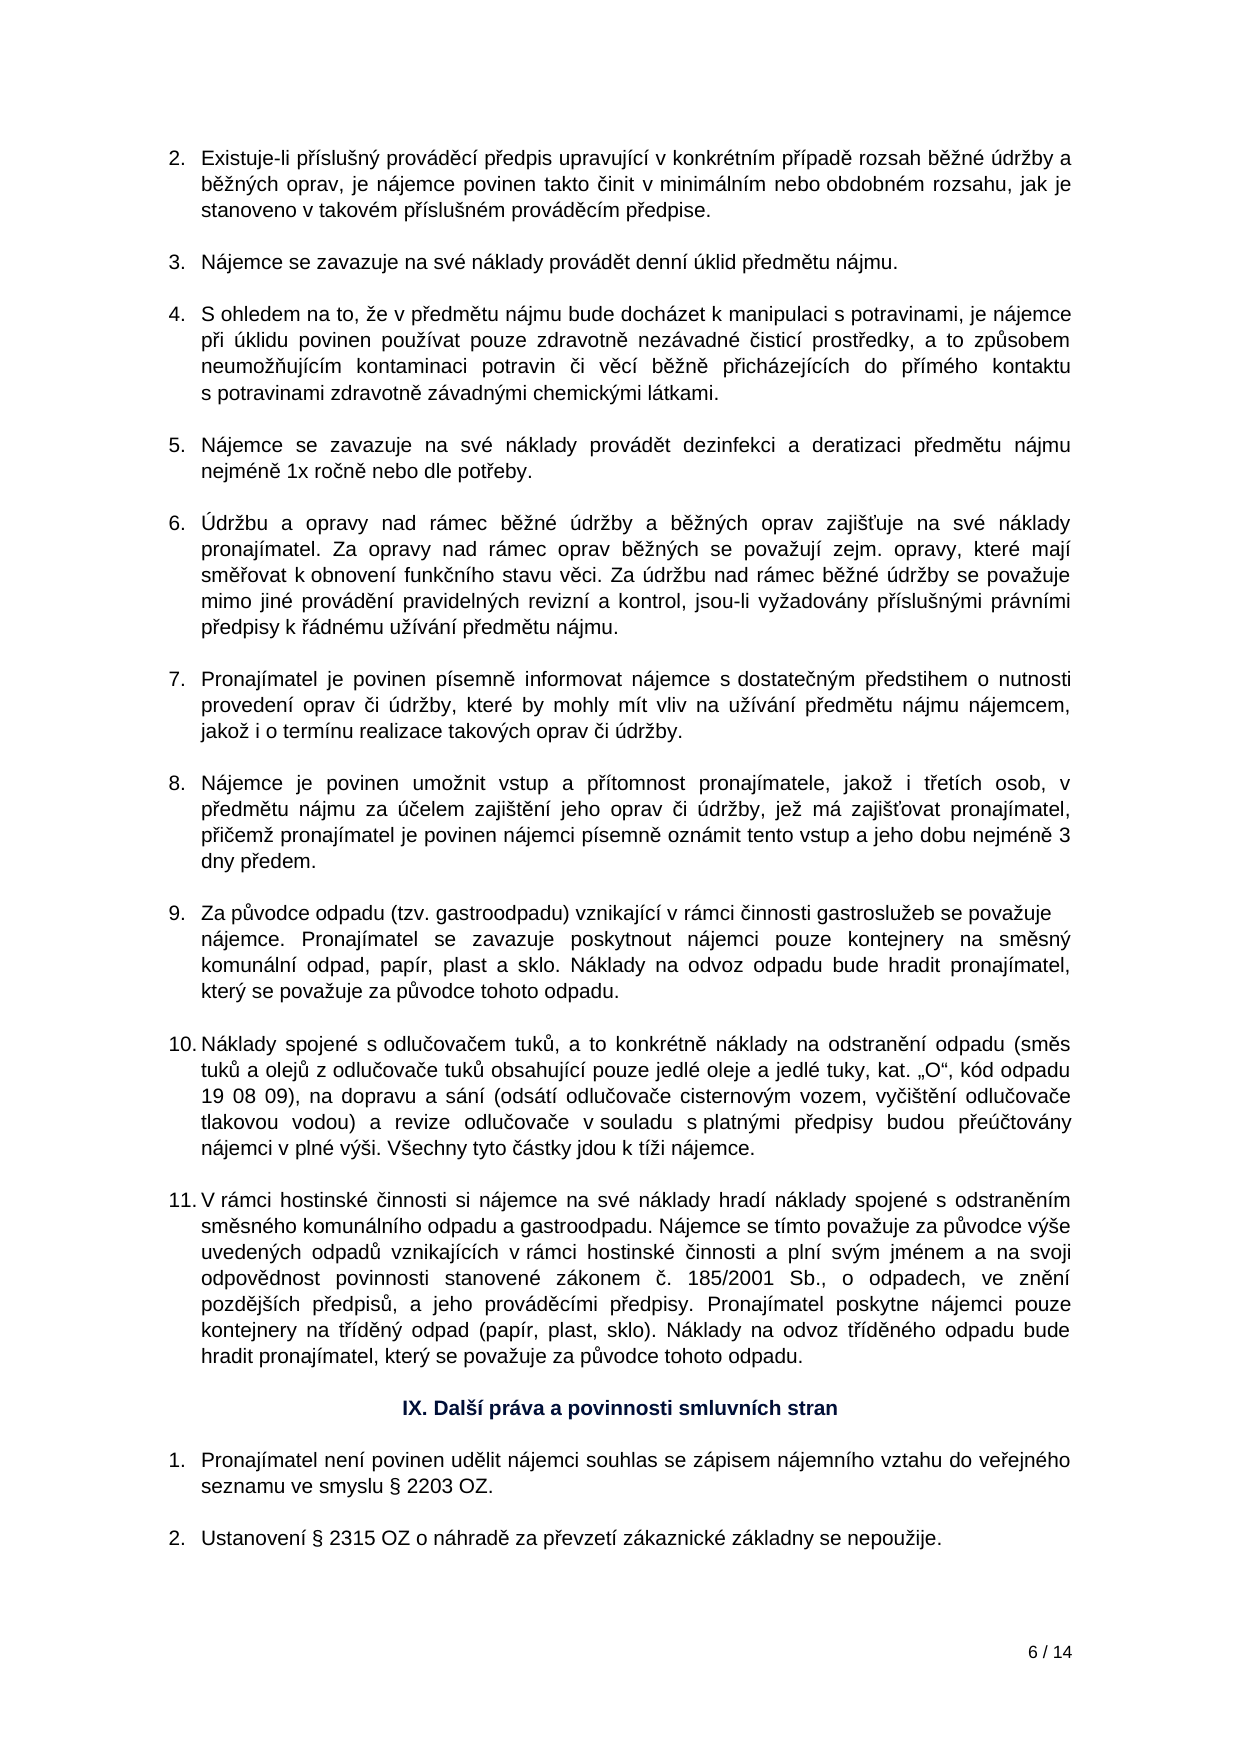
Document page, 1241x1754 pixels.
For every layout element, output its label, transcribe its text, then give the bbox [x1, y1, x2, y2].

list Údržbu a opravy nad rámec běžné údržby a běžných oprav zajišťuje na své náklady pronajímatel. Za opravy nad rámec oprav běžných se považují zejm. opravy, které mají směřovat k obnovení funkčního stavu věci. Za údržbu nad rámec běžné údržby se považuje mimo jiné provádění pravidelných revizní a kontrol, jsou-li vyžadovány příslušnými právními předpisy k řádnému užívání předmětu nájmu. [168, 509, 1072, 639]
list Za původce odpadu (tzv. gastroodpadu) vznikající v rámci činnosti gastroslužeb se považuje [168, 900, 1072, 926]
list Nájemce se zavazuje na své náklady provádět dezinfekci a deratizaci předmětu nájmu nejméně 1x ročně nebo dle potřeby. [168, 431, 1072, 483]
list S ohledem na to, že v předmětu nájmu bude docházet k manipulaci s potravinami, je nájemce při úklidu povinen používat pouze zdravotně nezávadné čisticí prostředky, a to způsobem neumožňujícím kontaminaci potravin či věcí běžně přicházejících do přímého kontaktu s potravinami zdravotně závadnými chemickými látkami. [168, 301, 1072, 405]
list Pronajímatel je povinen písemně informovat nájemce s dostatečným předstihem o nutnosti provedení oprav či údržby, které by mohly mít vliv na užívání předmětu nájmu nájemcem, jakož i o termínu realizace takových oprav či údržby. [168, 666, 1072, 744]
list Ustanovení § 2315 OZ o náhradě za převzetí zákaznické základny se nepoužije. [168, 1525, 1072, 1551]
subtitle Další práva a povinnosti smluvních stran [168, 1395, 1072, 1421]
list Nájemce se zavazuje na své náklady provádět denní úklid předmětu nájmu. [168, 249, 1072, 275]
list Existuje-li příslušný prováděcí předpis upravující v konkrétním případě rozsah běžné údržby a běžných oprav, je nájemce povinen takto činit v minimálním nebo obdobném rozsahu, jak je stanoveno v takovém příslušném prováděcím předpise. [168, 145, 1072, 223]
list Náklady spojené s odlučovačem tuků, a to konkrétně náklady na odstranění odpadu (směs tuků a olejů z odlučovače tuků obsahující pouze jedlé oleje a jedlé tuky, kat. „O“, kód odpadu 19 08 09), na dopravu a sání (odsátí odlučovače cisternovým vozem, vyčištění odlučovače tlakovou vodou) a revize odlučovače v souladu s platnými předpisy budou přeúčtovány nájemci v plné výši. Všechny tyto částky jdou k tíži nájemce. [168, 1030, 1072, 1160]
list Nájemce je povinen umožnit vstup a přítomnost pronajímatele, jakož i třetích osob, v předmětu nájmu za účelem zajištění jeho oprav či údržby, jež má zajišťovat pronajímatel, přičemž pronajímatel je povinen nájemci písemně oznámit tento vstup a jeho dobu nejméně 3 dny předem. [168, 770, 1072, 874]
list nájemce. Pronajímatel se zavazuje poskytnout nájemci pouze kontejnery na směsný komunální odpad, papír, plast a sklo. Náklady na odvoz odpadu bude hradit pronajímatel, který se považuje za původce tohoto odpadu. [201, 926, 1072, 1004]
list Pronajímatel není povinen udělit nájemci souhlas se zápisem nájemního vztahu do veřejného seznamu ve smyslu § 2203 OZ. [168, 1447, 1072, 1499]
list V rámci hostinské činnosti si nájemce na své náklady hradí náklady spojené s odstraněním směsného komunálního odpadu a gastroodpadu. Nájemce se tímto považuje za původce výše uvedených odpadů vznikajících v rámci hostinské činnosti a plní svým jménem a na svoji odpovědnost povinnosti stanovené zákonem č. 185/2001 Sb., o odpadech, ve znění pozdějších předpisů, a jeho prováděcími předpisy. Pronajímatel poskytne nájemci pouze kontejnery na tříděný odpad (papír, plast, sklo). Náklady na odvoz tříděného odpadu bude hradit pronajímatel, který se považuje za původce tohoto odpadu. [168, 1186, 1072, 1369]
